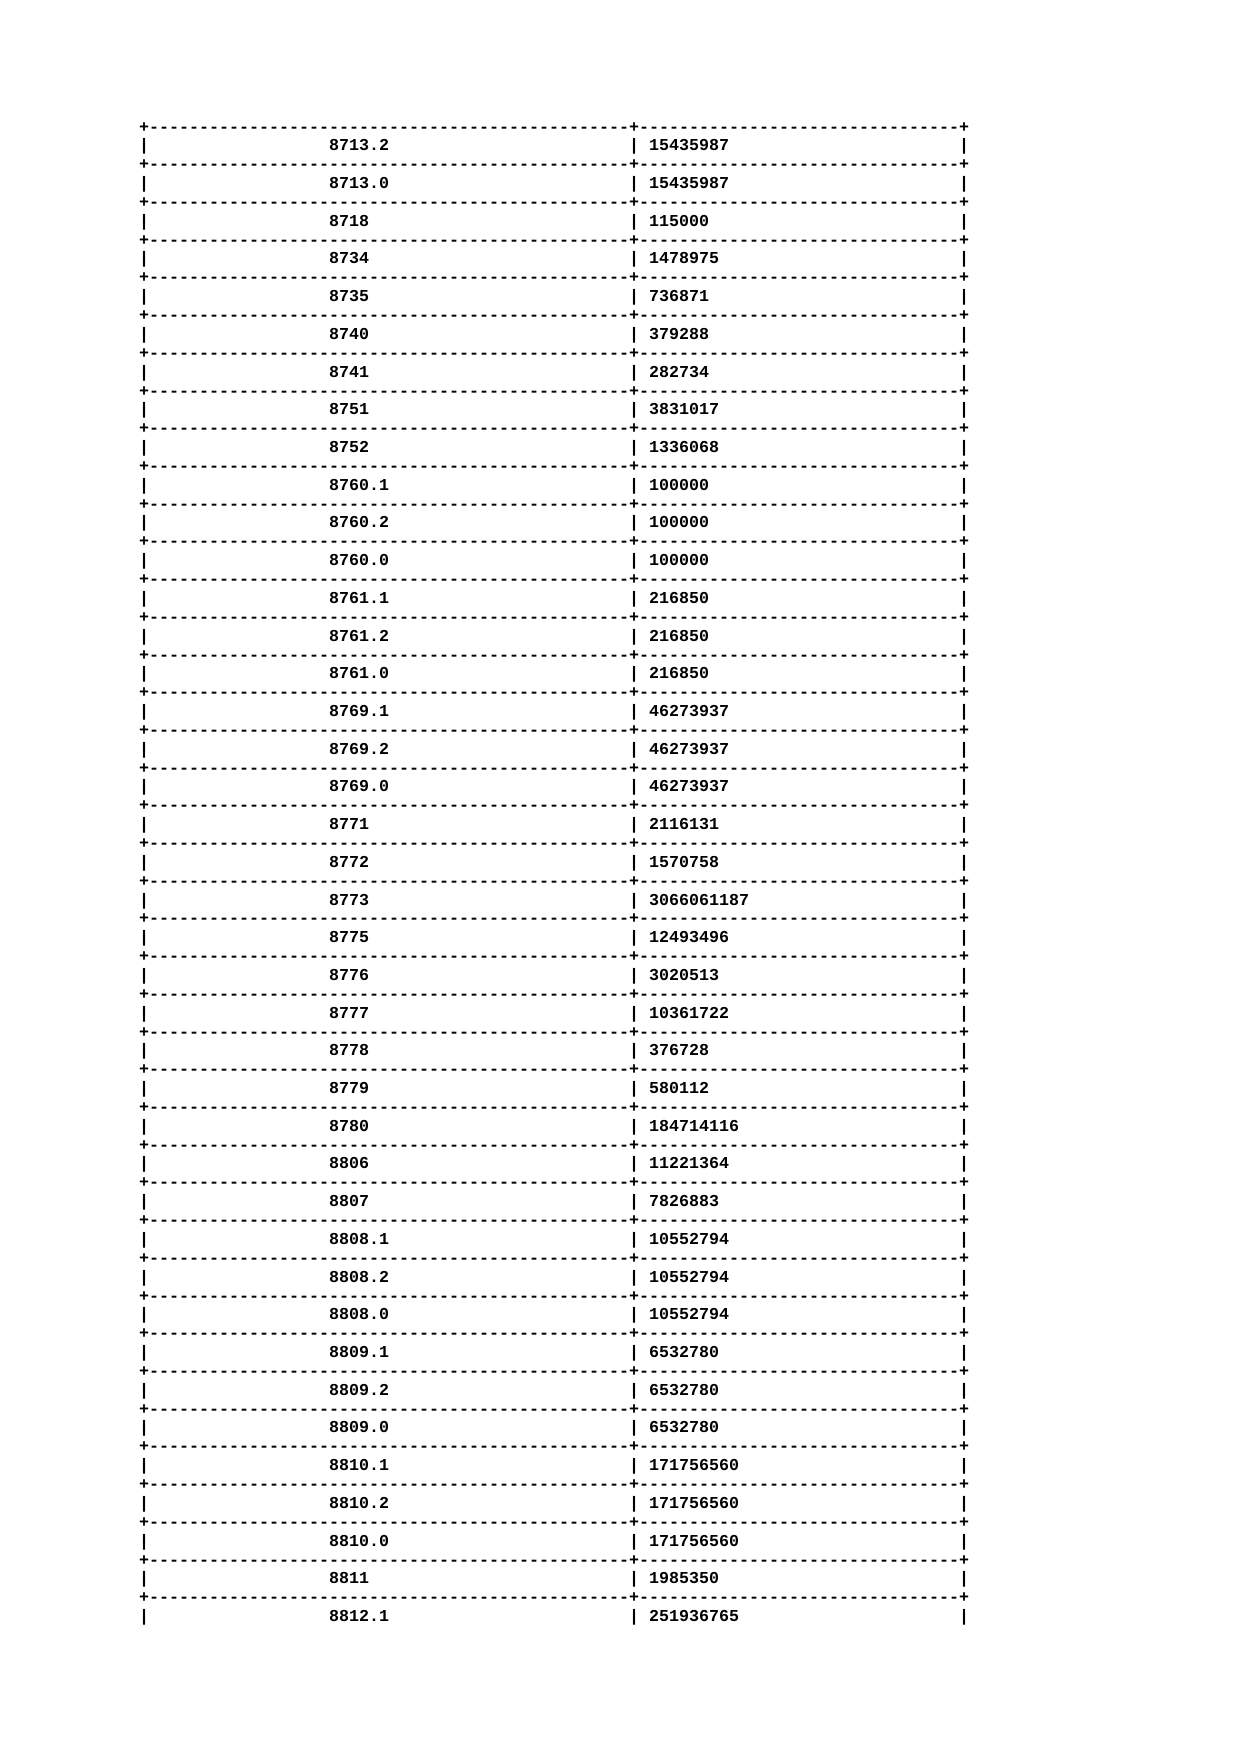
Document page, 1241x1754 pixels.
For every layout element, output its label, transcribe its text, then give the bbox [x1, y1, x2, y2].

text | 8808.0 | 10552794 | [139, 1306, 1101, 1325]
text | 8760.1 | 100000 | [139, 476, 1101, 495]
text | 8812.1 | 251936765 | [139, 1608, 1101, 1626]
text +------------------------------------------------+--------------------------------+ [139, 834, 1101, 853]
text +------------------------------------------------+--------------------------------+ [139, 646, 1101, 665]
text | 8810.2 | 171756560 | [139, 1494, 1101, 1513]
text | 8776 | 3020513 | [139, 967, 1101, 985]
text +------------------------------------------------+--------------------------------+ [139, 495, 1101, 514]
text +------------------------------------------------+--------------------------------+ [139, 1136, 1101, 1155]
text | 8713.0 | 15435987 | [139, 175, 1101, 193]
text | 8713.2 | 15435987 | [139, 137, 1101, 156]
text | 8761.2 | 216850 | [139, 627, 1101, 646]
text | 8718 | 115000 | [139, 212, 1101, 231]
text | 8778 | 376728 | [139, 1042, 1101, 1061]
text +------------------------------------------------+--------------------------------+ [139, 1513, 1101, 1532]
text +------------------------------------------------+--------------------------------+ [139, 382, 1101, 401]
text | 8761.1 | 216850 | [139, 589, 1101, 608]
text | 8808.2 | 10552794 | [139, 1268, 1101, 1287]
text +------------------------------------------------+--------------------------------+ [139, 1249, 1101, 1268]
text | 8808.1 | 10552794 | [139, 1231, 1101, 1249]
text +------------------------------------------------+--------------------------------+ [139, 608, 1101, 627]
text +------------------------------------------------+--------------------------------+ [139, 457, 1101, 476]
text +------------------------------------------------+--------------------------------+ [139, 910, 1101, 929]
text +------------------------------------------------+--------------------------------+ [139, 721, 1101, 740]
text | 8810.1 | 171756560 | [139, 1457, 1101, 1476]
text +------------------------------------------------+--------------------------------+ [139, 1362, 1101, 1381]
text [139, 118, 1101, 137]
text +------------------------------------------------+--------------------------------+ [139, 1438, 1101, 1457]
text | 8740 | 379288 | [139, 326, 1101, 344]
text | 8777 | 10361722 | [139, 1004, 1101, 1023]
text +------------------------------------------------+--------------------------------+ [139, 872, 1101, 891]
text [139, 1589, 1101, 1608]
text +------------------------------------------------+--------------------------------+ [139, 985, 1101, 1004]
text +------------------------------------------------+--------------------------------+ [139, 1400, 1101, 1419]
text | 8769.2 | 46273937 | [139, 740, 1101, 759]
text | 8810.0 | 171756560 | [139, 1532, 1101, 1551]
text +------------------------------------------------+--------------------------------+ [139, 269, 1101, 288]
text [139, 156, 1101, 175]
text +------------------------------------------------+--------------------------------+ [139, 1023, 1101, 1042]
text | 8771 | 2116131 | [139, 816, 1101, 834]
text | 8806 | 11221364 | [139, 1155, 1101, 1174]
text | 8780 | 184714116 | [139, 1117, 1101, 1136]
text | 8735 | 736871 | [139, 288, 1101, 307]
text +------------------------------------------------+--------------------------------+ [139, 420, 1101, 439]
text +------------------------------------------------+--------------------------------+ [139, 571, 1101, 589]
text +------------------------------------------------+--------------------------------+ [139, 533, 1101, 552]
text | 8809.2 | 6532780 | [139, 1381, 1101, 1400]
text +------------------------------------------------+--------------------------------+ [139, 1061, 1101, 1080]
text | 8734 | 1478975 | [139, 250, 1101, 269]
text +------------------------------------------------+--------------------------------+ [139, 1098, 1101, 1117]
text | 8760.2 | 100000 | [139, 514, 1101, 533]
text | 8772 | 1570758 | [139, 853, 1101, 872]
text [139, 193, 1101, 212]
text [139, 1551, 1101, 1570]
text | 8769.0 | 46273937 | [139, 778, 1101, 797]
text | 8807 | 7826883 | [139, 1193, 1101, 1212]
text +------------------------------------------------+--------------------------------+ [139, 1212, 1101, 1231]
text | 8811 | 1985350 | [139, 1570, 1101, 1589]
text | 8752 | 1336068 | [139, 439, 1101, 457]
text | 8751 | 3831017 | [139, 401, 1101, 420]
text | 8809.0 | 6532780 | [139, 1419, 1101, 1438]
text +------------------------------------------------+--------------------------------+ [139, 231, 1101, 250]
text | 8760.0 | 100000 | [139, 552, 1101, 571]
text +------------------------------------------------+--------------------------------+ [139, 1476, 1101, 1494]
text | 8775 | 12493496 | [139, 929, 1101, 948]
text +------------------------------------------------+--------------------------------+ [139, 684, 1101, 703]
text +------------------------------------------------+--------------------------------+ [139, 307, 1101, 326]
text | 8779 | 580112 | [139, 1080, 1101, 1098]
text +------------------------------------------------+--------------------------------+ [139, 1174, 1101, 1193]
text | 8769.1 | 46273937 | [139, 703, 1101, 721]
text | 8773 | 3066061187 | [139, 891, 1101, 910]
text | 8761.0 | 216850 | [139, 665, 1101, 684]
text | 8741 | 282734 | [139, 363, 1101, 382]
text +------------------------------------------------+--------------------------------+ [139, 1287, 1101, 1306]
text +------------------------------------------------+--------------------------------+ [139, 344, 1101, 363]
text +------------------------------------------------+--------------------------------+ [139, 797, 1101, 816]
text +------------------------------------------------+--------------------------------+ [139, 759, 1101, 778]
text | 8809.1 | 6532780 | [139, 1344, 1101, 1362]
text +------------------------------------------------+--------------------------------+ [139, 948, 1101, 967]
text +------------------------------------------------+--------------------------------+ [139, 1325, 1101, 1344]
